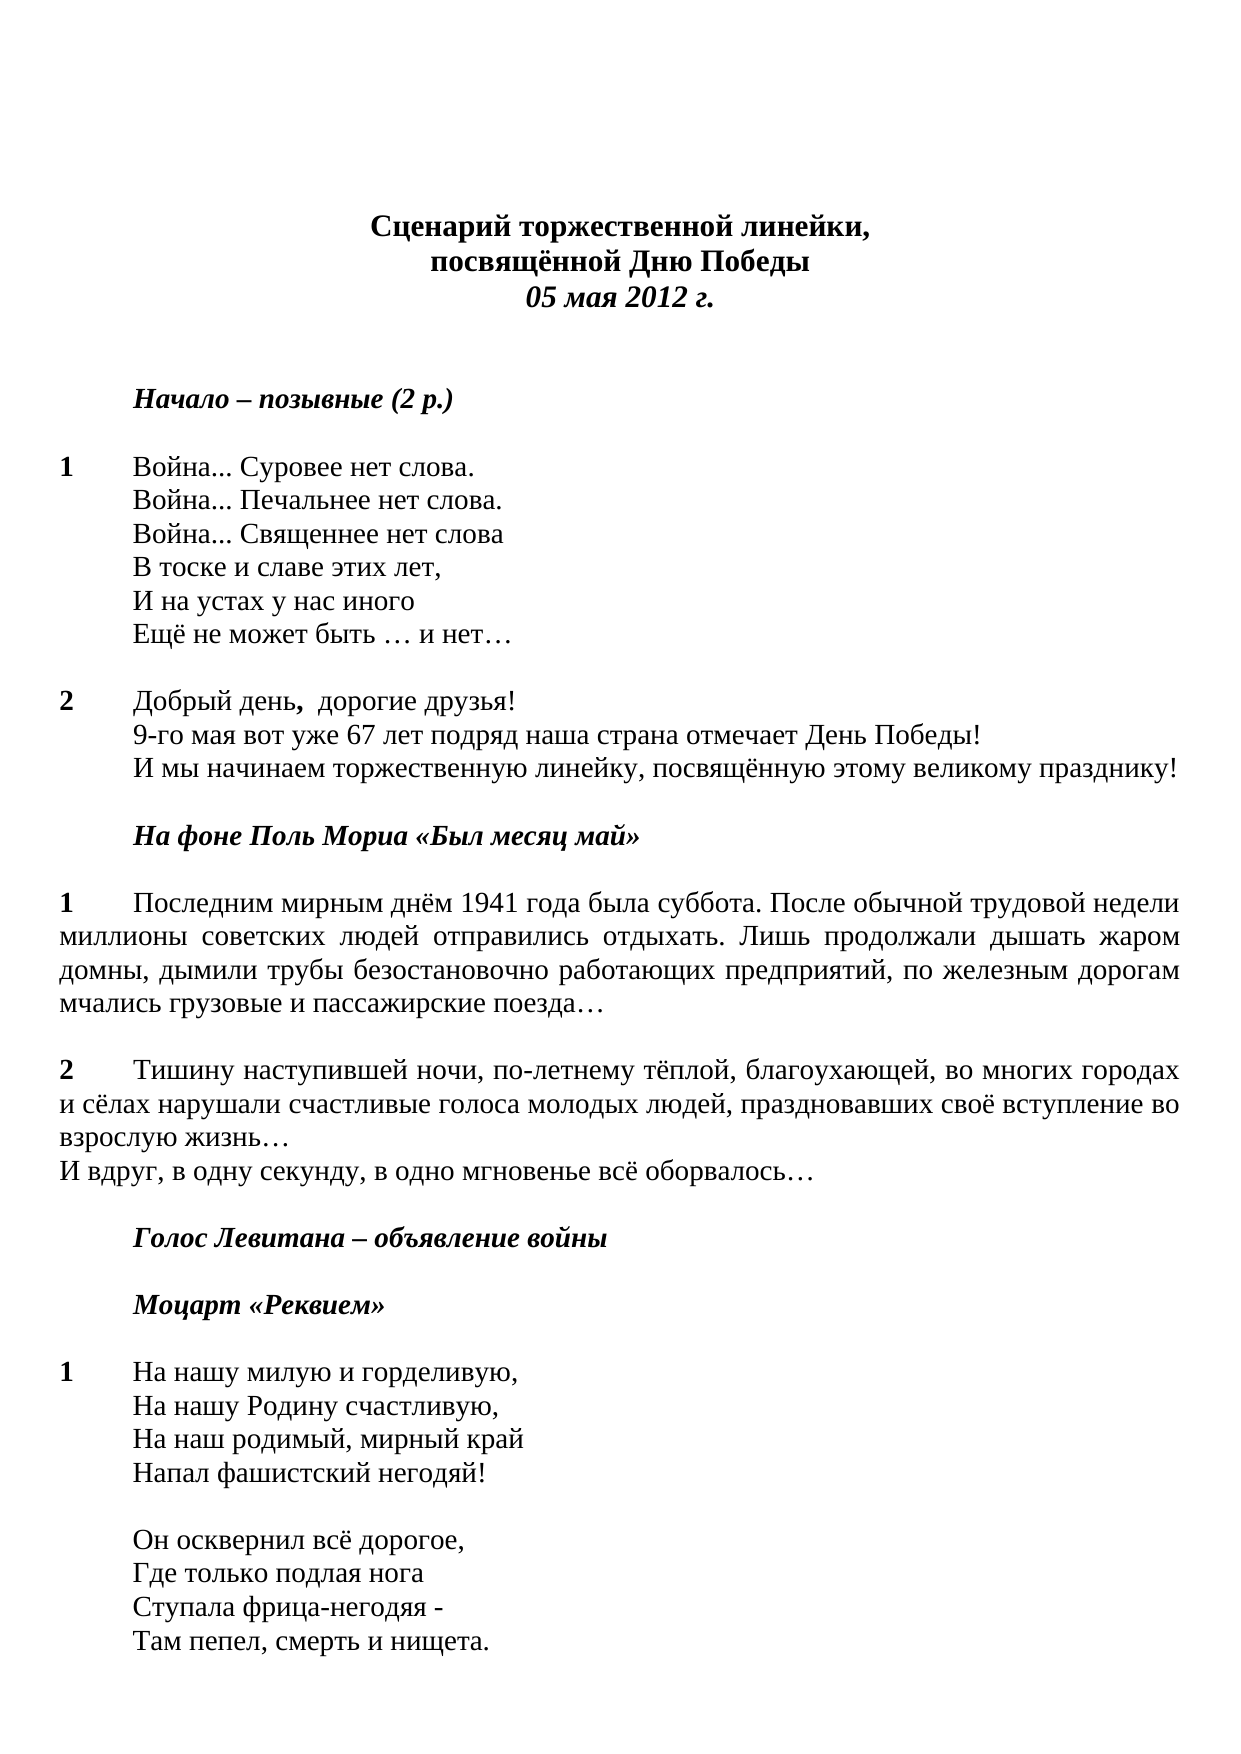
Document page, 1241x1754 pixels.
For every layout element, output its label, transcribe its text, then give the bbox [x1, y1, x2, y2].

text посвящённой Дню Победы [59, 243, 1181, 279]
text 1 Война... Суровее нет слова. Война... Печальнее нет слова. Война... Священнее нет слова В тоске и славе этих лет, И на устах у нас иного Ещё не может быть … и нет… [59, 449, 1181, 683]
text 2 Добрый день, дорогие друзья! [59, 683, 1181, 717]
text Сценарий торжественной линейки, [59, 207, 1181, 243]
text Моцарт «Реквием» [59, 1287, 1181, 1321]
text 05 мая 2012 г. [59, 279, 1181, 314]
text Он осквернил всё дорогое, Где только подлая нога Ступала фрица-негодяя - Там пепел, смерть и нищета. [132, 1522, 1181, 1690]
text 1 На нашу милую и горделивую, На нашу Родину счастливую, На наш родимый, мирный край Напал фашистский негодяй! [59, 1354, 1181, 1522]
text И мы начинаем торжественную линейку, посвящённую этому великому празднику! [59, 751, 1181, 784]
text На фоне Поль Мориа «Был месяц май» [59, 818, 1181, 851]
text 2 Тишину наступившей ночи, по-летнему тёплой, благоухающей, во многих городах и сёлах нарушали счастливые голоса молодых людей, праздновавших своё вступление во взрослую жизнь… [59, 1019, 1181, 1153]
text 1 Последним мирным днём 1941 года была суббота. После обычной трудовой недели миллионы советских людей отправились отдыхать. Лишь продолжали дышать жаром домны, дымили трубы безостановочно работающих предприятий, по железным дорогам мчались грузовые и пассажирские поезда… [59, 885, 1181, 1019]
text Начало – позывные (2 р.) [59, 382, 1181, 415]
text Голос Левитана – объявление войны [59, 1220, 1181, 1254]
text 9-го мая вот уже 67 лет подряд наша страна отмечает День Победы! [59, 717, 1181, 751]
text И вдруг, в одну секунду, в одно мгновенье всё оборвалось… [59, 1153, 1181, 1187]
